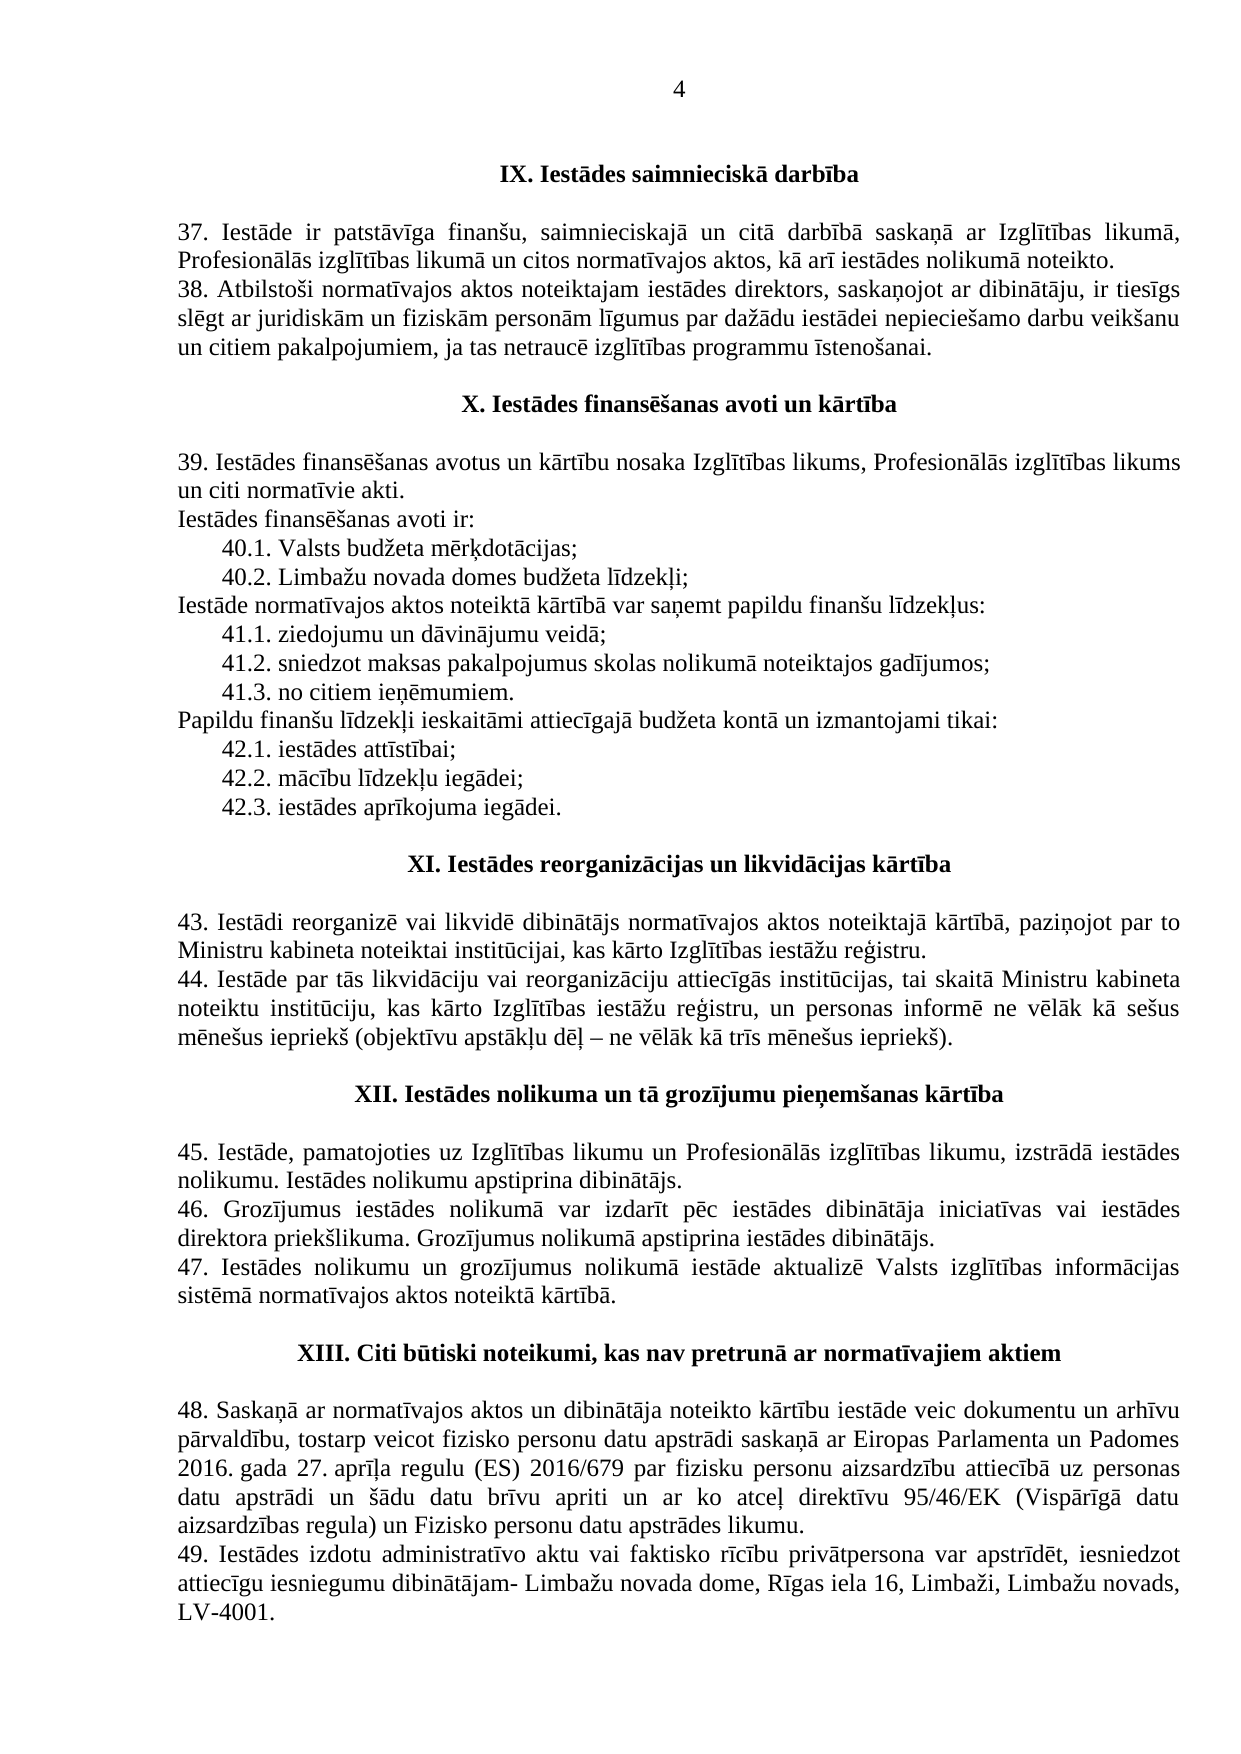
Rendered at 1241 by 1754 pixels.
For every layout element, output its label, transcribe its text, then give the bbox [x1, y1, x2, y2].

text 40.2. Limbažu novada domes budžeta līdzekļi; [222, 562, 1181, 591]
text 37. Iestāde ir patstāvīga finanšu, saimnieciskajā un citā darbībā saskaņā ar Izglītības likumā, Profesionālās izglītības likumā un citos normatīvajos aktos, kā arī iestādes nolikumā noteikto. [177, 217, 1181, 274]
text XII. Iestādes nolikuma un tā grozījumu pieņemšanas kārtība [177, 1079, 1181, 1108]
text 41.1. ziedojumu un dāvinājumu veidā; [222, 619, 1181, 648]
text 44. Iestāde par tās likvidāciju vai reorganizāciju attiecīgās institūcijas, tai skaitā Ministru kabineta noteiktu institūciju, kas kārto Izglītības iestāžu reģistru, un personas informē ne vēlāk kā sešus mēnešus iepriekš (objektīvu apstākļu dēļ – ne vēlāk kā trīs mēnešus iepriekš). [177, 964, 1181, 1051]
text 41.2. sniedzot maksas pakalpojumus skolas nolikumā noteiktajos gadījumos; [222, 648, 1181, 677]
text IX. Iestādes saimnieciskā darbība [177, 159, 1181, 188]
text 42.2. mācību līdzekļu iegādei; [222, 763, 1181, 792]
text 47. Iestādes nolikumu un grozījumus nolikumā iestāde aktualizē Valsts izglītības informācijas sistēmā normatīvajos aktos noteiktā kārtībā. [177, 1252, 1181, 1309]
text 43. Iestādi reorganizē vai likvidē dibinātājs normatīvajos aktos noteiktajā kārtībā, paziņojot par to Ministru kabineta noteiktai institūcijai, kas kārto Izglītības iestāžu reģistru. [177, 907, 1181, 964]
text 38. Atbilstoši normatīvajos aktos noteiktajam iestādes direktors, saskaņojot ar dibinātāju, ir tiesīgs slēgt ar juridiskām un fiziskām personām līgumus par dažādu iestādei nepieciešamo darbu veikšanu un citiem pakalpojumiem, ja tas netraucē izglītības programmu īstenošanai. [177, 274, 1181, 361]
text 42.1. iestādes attīstībai; [222, 734, 1181, 763]
text 46. Grozījumus iestādes nolikumā var izdarīt pēc iestādes dibinātāja iniciatīvas vai iestādes direktora priekšlikuma. Grozījumus nolikumā apstiprina iestādes dibinātājs. [177, 1194, 1181, 1252]
text Iestāde normatīvajos aktos noteiktā kārtībā var saņemt papildu finanšu līdzekļus: [177, 591, 1181, 619]
text XIII. Citi būtiski noteikumi, kas nav pretrunā ar normatīvajiem aktiem [177, 1338, 1181, 1367]
text 48. Saskaņā ar normatīvajos aktos un dibinātāja noteikto kārtību iestāde veic dokumentu un arhīvu pārvaldību, tostarp veicot fizisko personu datu apstrādi saskaņā ar Eiropas Parlamenta un Padomes 2016. gada 27. aprīļa regulu (ES) 2016/679 par fizisku personu aizsardzību attiecībā uz personas datu apstrādi un šādu datu brīvu apriti un ar ko atceļ direktīvu 95/46/EK (Vispārīgā datu aizsardzības regula) un Fizisko personu datu apstrādes likumu. [177, 1396, 1181, 1539]
text 39. Iestādes finansēšanas avotus un kārtību nosaka Izglītības likums, Profesionālās izglītības likums un citi normatīvie akti. [177, 447, 1181, 504]
text 42.3. iestādes aprīkojuma iegādei. [222, 792, 1181, 821]
text 40.1. Valsts budžeta mērķdotācijas; [222, 533, 1181, 562]
text Papildu finanšu līdzekļi ieskaitāmi attiecīgajā budžeta kontā un izmantojami tikai: [177, 706, 1181, 734]
text 41.3. no citiem ieņēmumiem. [222, 677, 1181, 706]
text 49. Iestādes izdotu administratīvo aktu vai faktisko rīcību privātpersona var apstrīdēt, iesniedzot attiecīgu iesniegumu dibinātājam- Limbažu novada dome, Rīgas iela 16, Limbaži, Limbažu novads, LV-4001. [177, 1539, 1181, 1626]
text Iestādes finansēšanas avoti ir: [177, 504, 1181, 533]
text XI. Iestādes reorganizācijas un likvidācijas kārtība [177, 849, 1181, 878]
text X. Iestādes finansēšanas avoti un kārtība [177, 389, 1181, 418]
text 45. Iestāde, pamatojoties uz Izglītības likumu un Profesionālās izglītības likumu, izstrādā iestādes nolikumu. Iestādes nolikumu apstiprina dibinātājs. [177, 1137, 1181, 1194]
